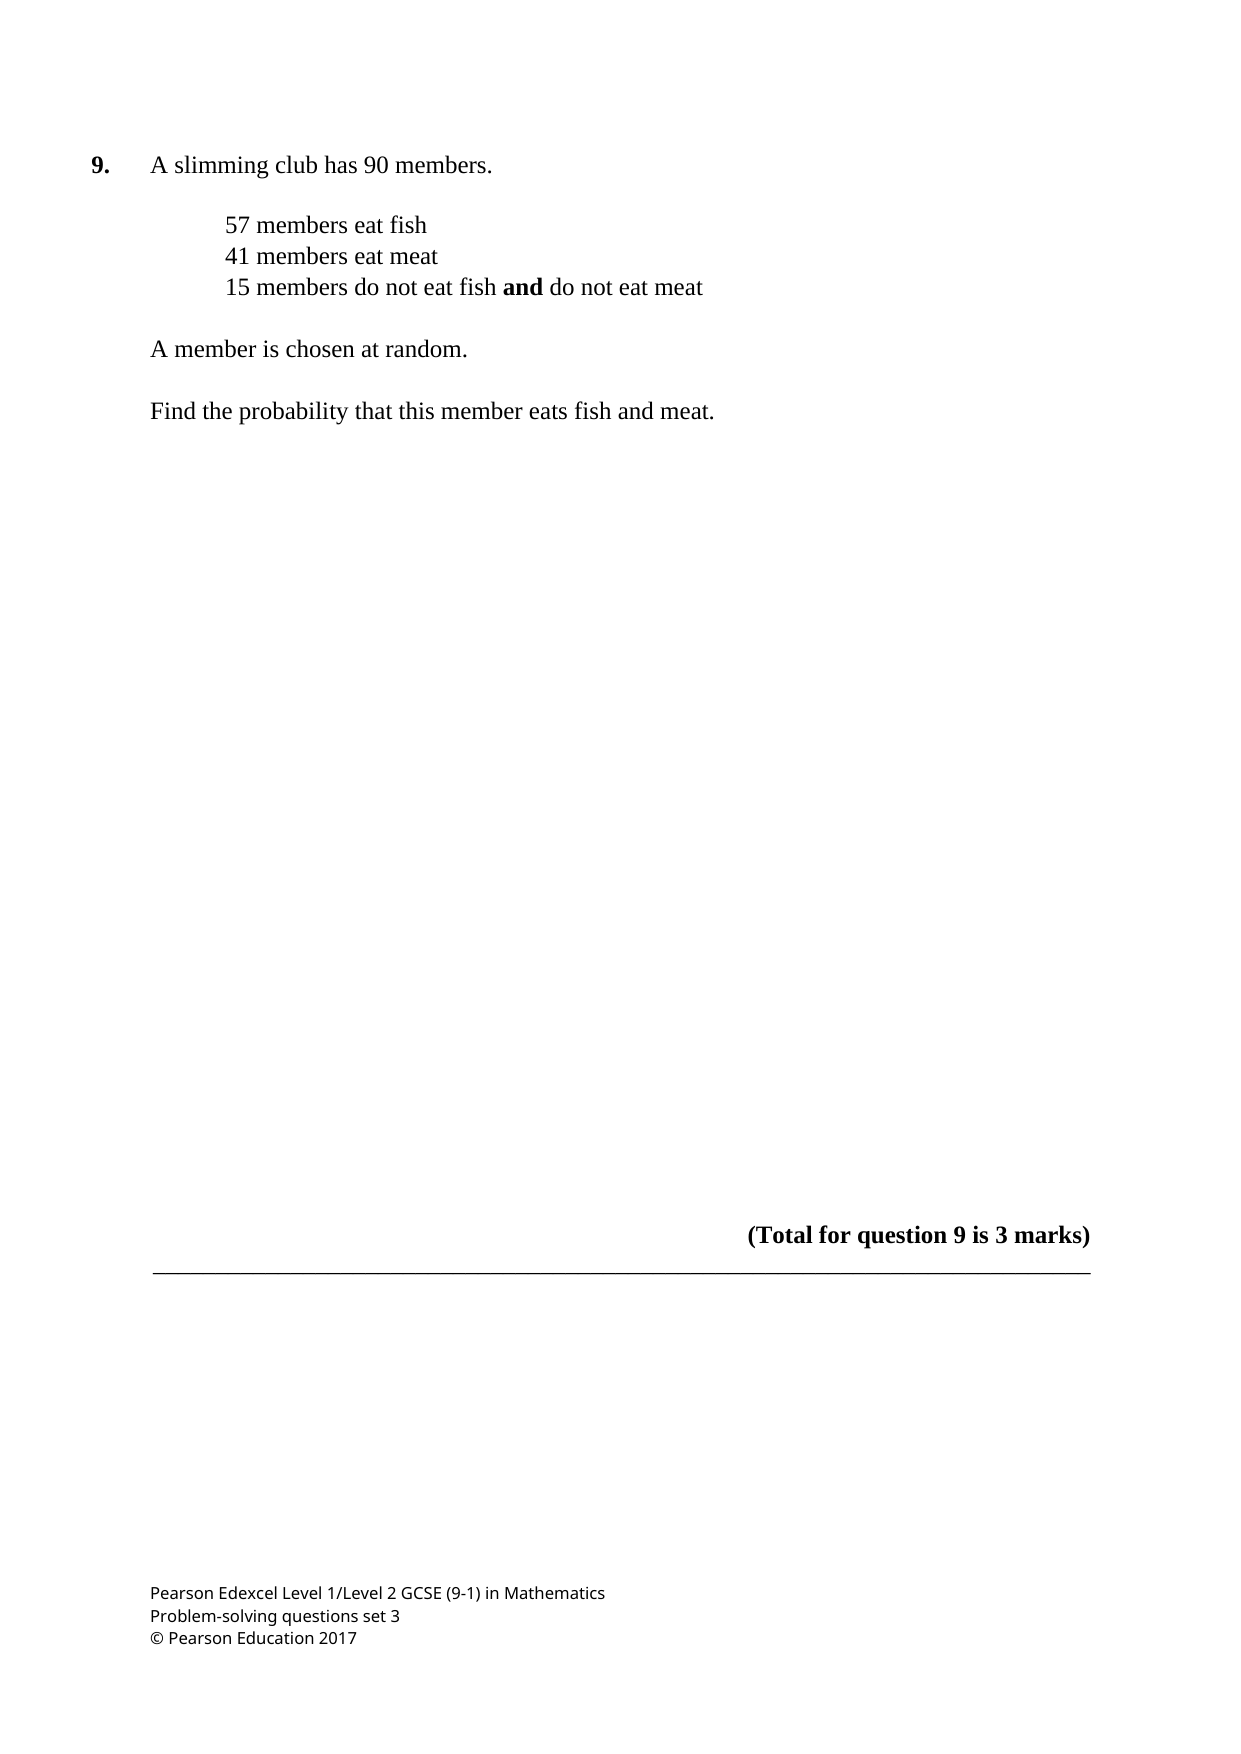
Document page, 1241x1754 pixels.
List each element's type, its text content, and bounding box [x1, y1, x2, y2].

text 57 members eat fish [150, 210, 1090, 238]
text ___________________________________________________________________________ [150, 1248, 1090, 1277]
text 41 members eat meat [150, 241, 1090, 269]
text (Total for question 9 is 3 marks) [150, 1220, 1090, 1248]
text 15 members do not eat fish and do not eat meat [150, 272, 1090, 301]
text 9. A slimming club has 90 members. [91, 150, 1090, 179]
text Find the probability that this member eats fish and meat. [150, 396, 1090, 425]
text A member is chosen at random. [150, 334, 1090, 363]
